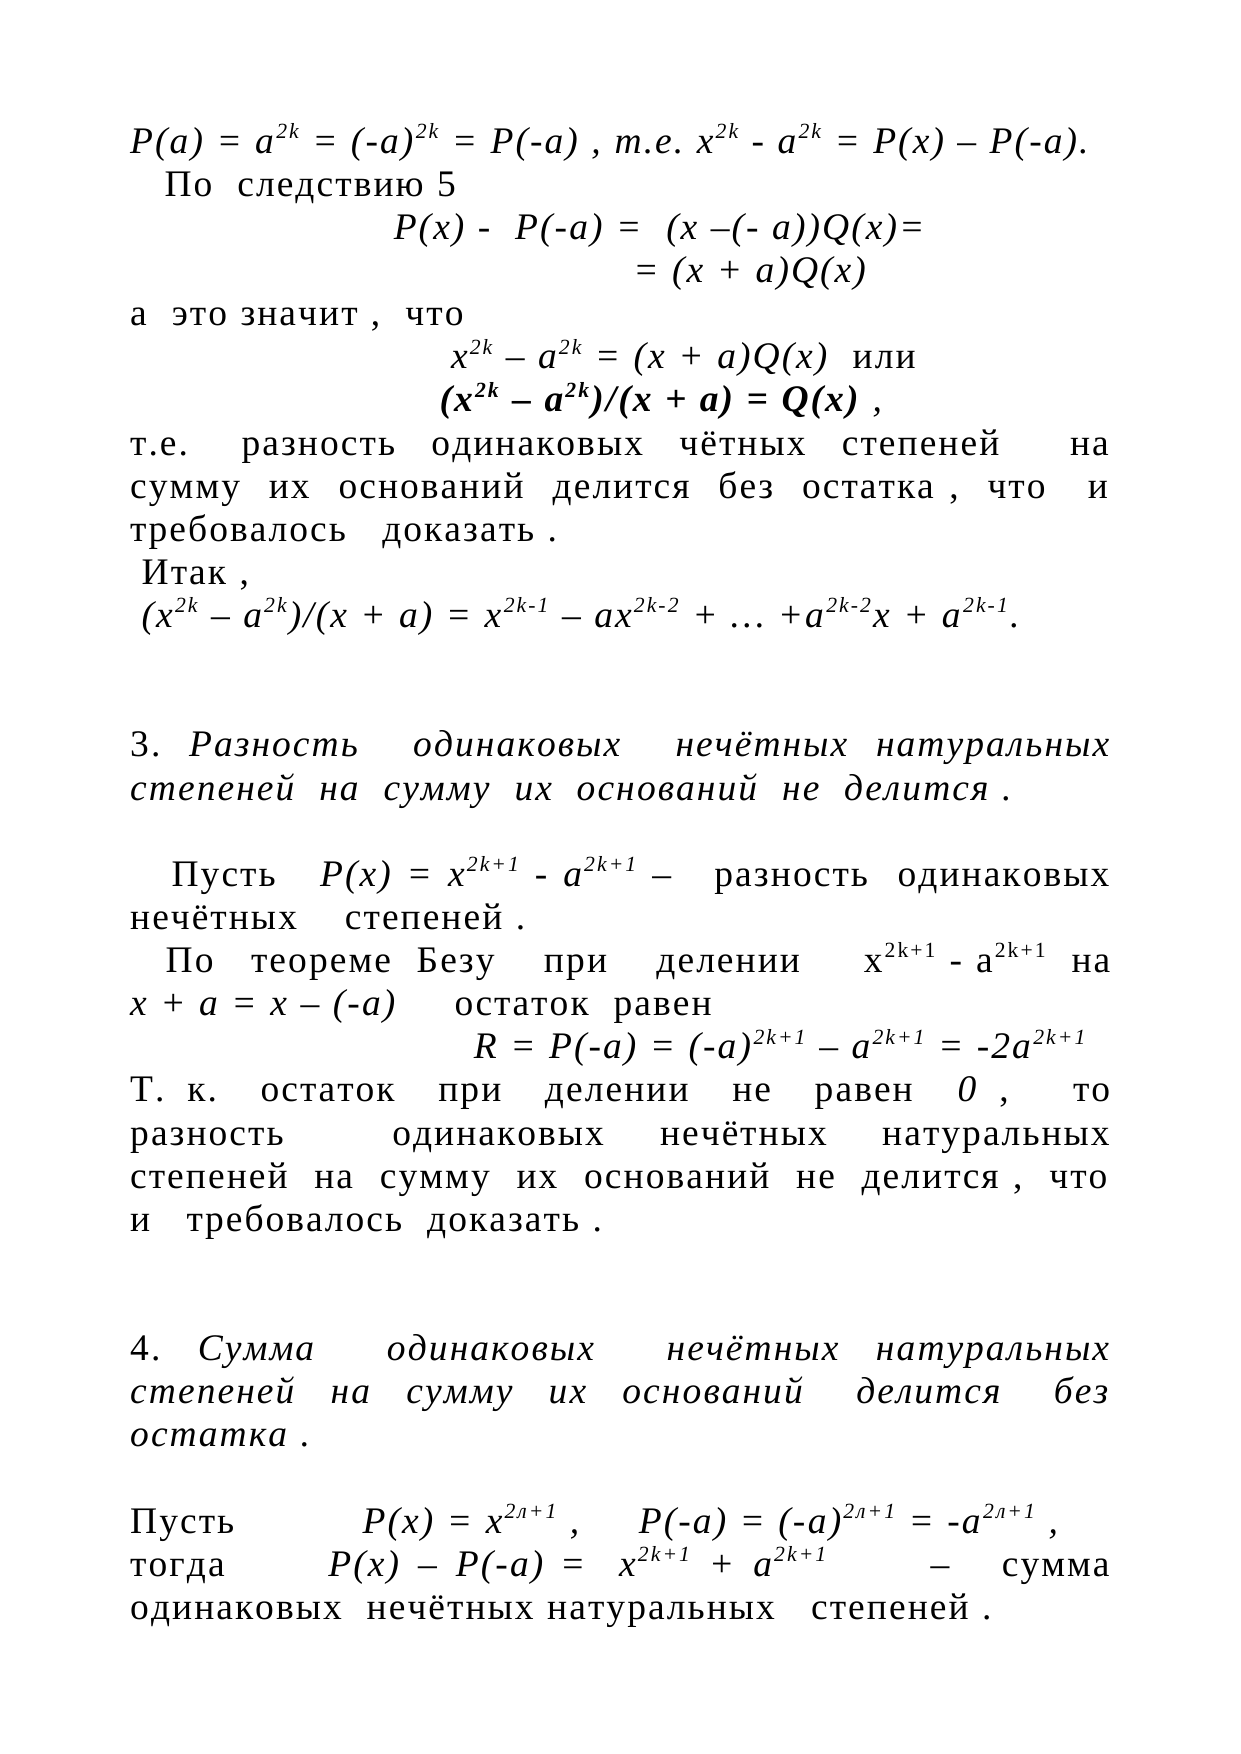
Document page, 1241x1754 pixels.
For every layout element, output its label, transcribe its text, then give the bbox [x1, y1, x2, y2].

text 4. Сумма одинаковых нечётных натуральных степеней на сумму их оснований делится без остатка . [130, 1326, 1110, 1455]
text т.е. разность одинаковых чётных степеней на сумму их оснований делится без остатка , что и требовалось доказать . [130, 420, 1110, 549]
text а это значит , что [130, 291, 1110, 334]
text = (x + a)Q(x) [130, 247, 1110, 291]
text Пусть P(x) = x2k+1 - a2k+1 – разность одинаковых нечётных степеней . [130, 851, 1110, 937]
text (x2k – a2k)/(x + a) = Q(x) , [130, 377, 1110, 420]
text P(a) = a2k = (-a)2k = P(-a) , т.е. x2k - a2k = P(x) – P(-a). [130, 118, 1110, 161]
text Т. к. остаток при делении не равен 0 , то разность одинаковых нечётных натуральных степеней на сумму их оснований не делится , что и требовалось доказать . [130, 1067, 1110, 1239]
text По следствию 5 [130, 161, 1110, 204]
text R = P(-a) = (-a)2k+1 – a2k+1 = -2a2k+1 [130, 1024, 1110, 1067]
text Итак , [130, 549, 1110, 592]
text P(x) - P(-a) = (x –(- a))Q(x)= [130, 204, 1110, 247]
text (x2k – a2k)/(x + a) = x2k-1 – ax2k-2 + … +a2k-2x + a2k-1. [130, 592, 1110, 636]
text x2k – a2k = (x + a)Q(x) или [130, 334, 1110, 377]
text Пусть P(x) = x2л+1 , P(-a) = (-a)2л+1 = -а2л+1 , [130, 1498, 1110, 1541]
text тогда P(x) – P(-a) = x2k+1 + a2k+1 – сумма одинаковых нечётных натуральных степеней . [130, 1541, 1110, 1627]
text По теореме Безу при делении x2k+1 - a2k+1 на x + a = x – (-a) остаток равен [130, 937, 1110, 1024]
text 3. Разность одинаковых нечётных натуральных степеней на сумму их оснований не делится . [130, 722, 1110, 808]
